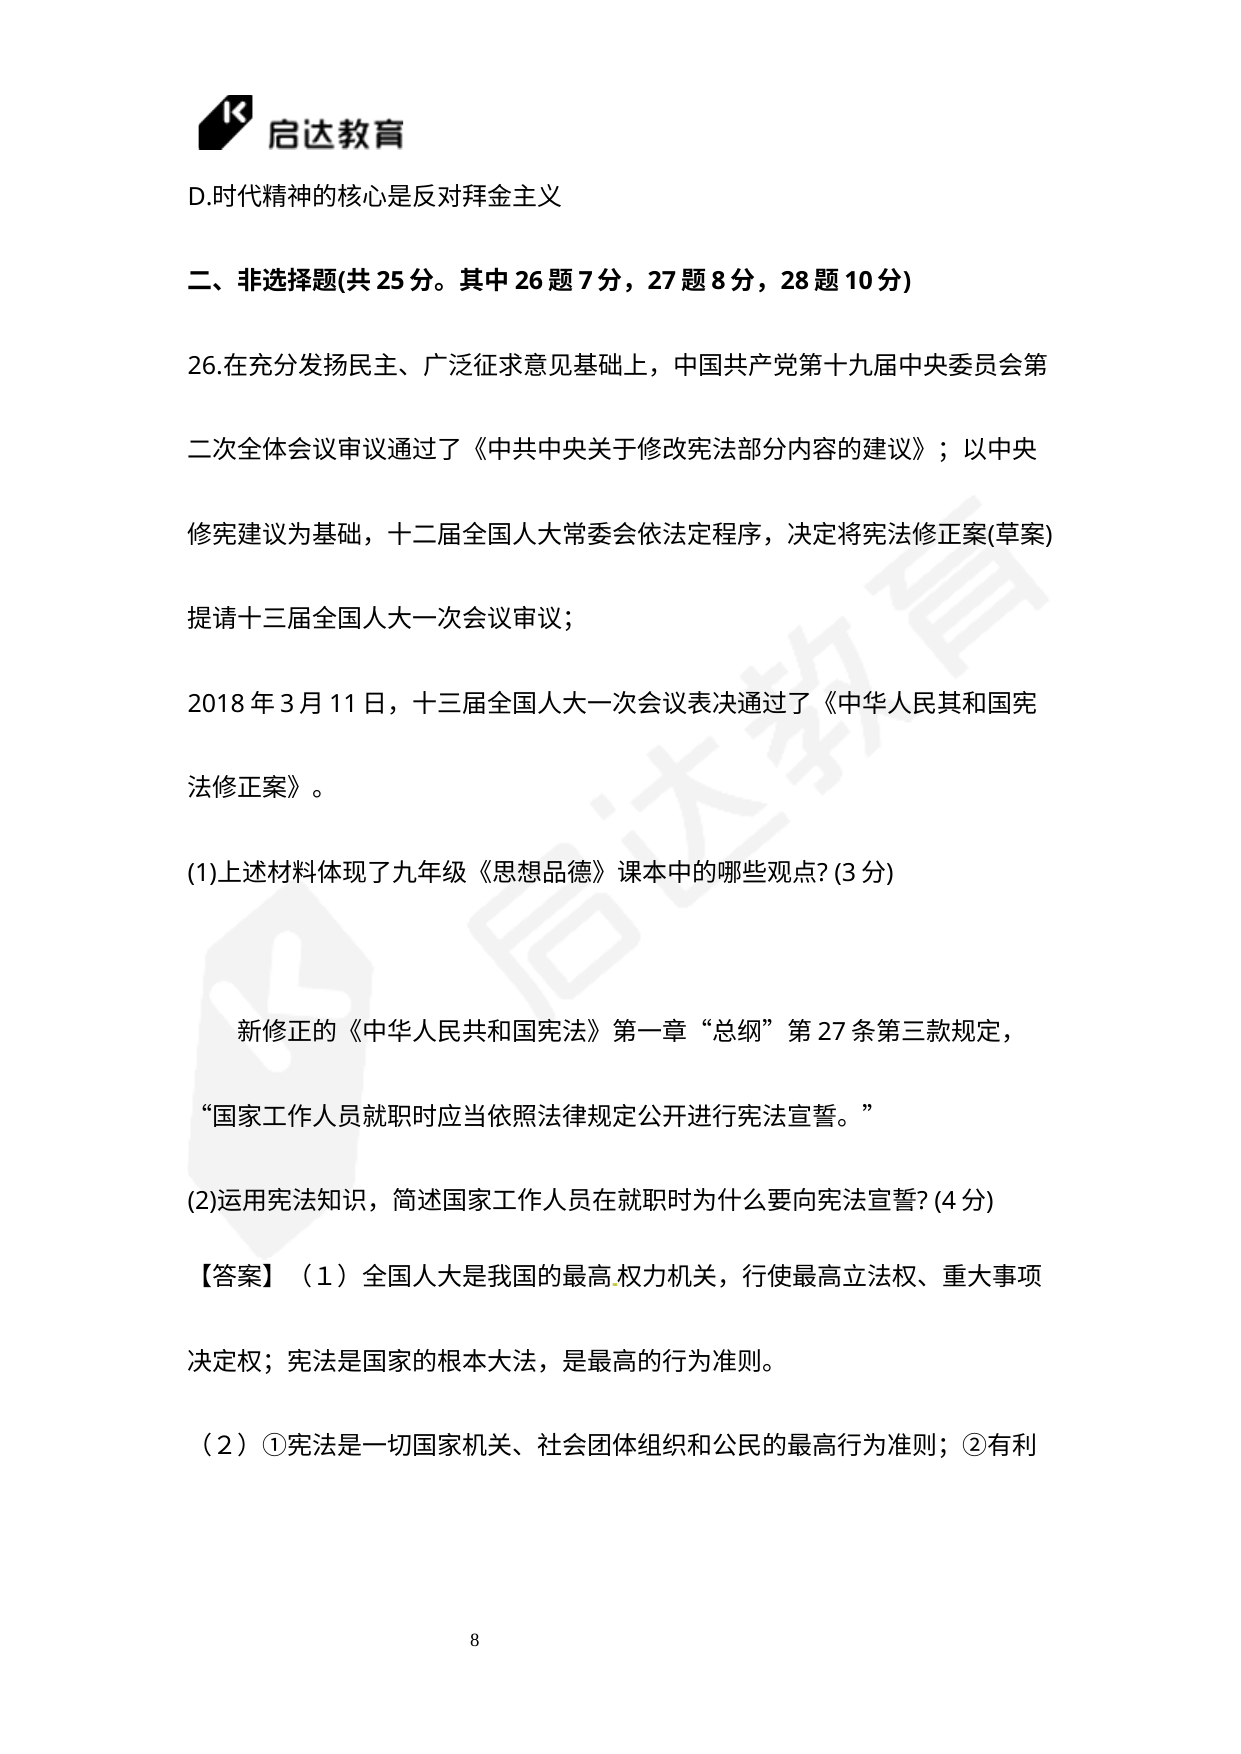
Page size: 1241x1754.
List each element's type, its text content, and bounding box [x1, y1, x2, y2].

text 【答案】（１）全国人大是我国的最高权力机关，行使最高立法权、重大事项决定权；宪法是国家的根本大法，是最高的行为准则。 （２）①宪法是一切国家机关、社会团体组织和公民的最高行为准则；②有利于彰显宪法权威；③增强公职人员宪法观念；④有利于在全社会增强宪法意识。[来源:学*科*网] [187, 1242, 1053, 1476]
picture [198, 95, 404, 150]
text 新修正的《中华人民共和国宪法》第一章“总纲”第27条第三款规定，“国家工作人员就职时应当依照法律规定公开进行宪法宣誓。” (2)运用宪法知识，简述国家工作人员在就职时为什么要向宪法宣誓? (4分) [187, 997, 1053, 1231]
